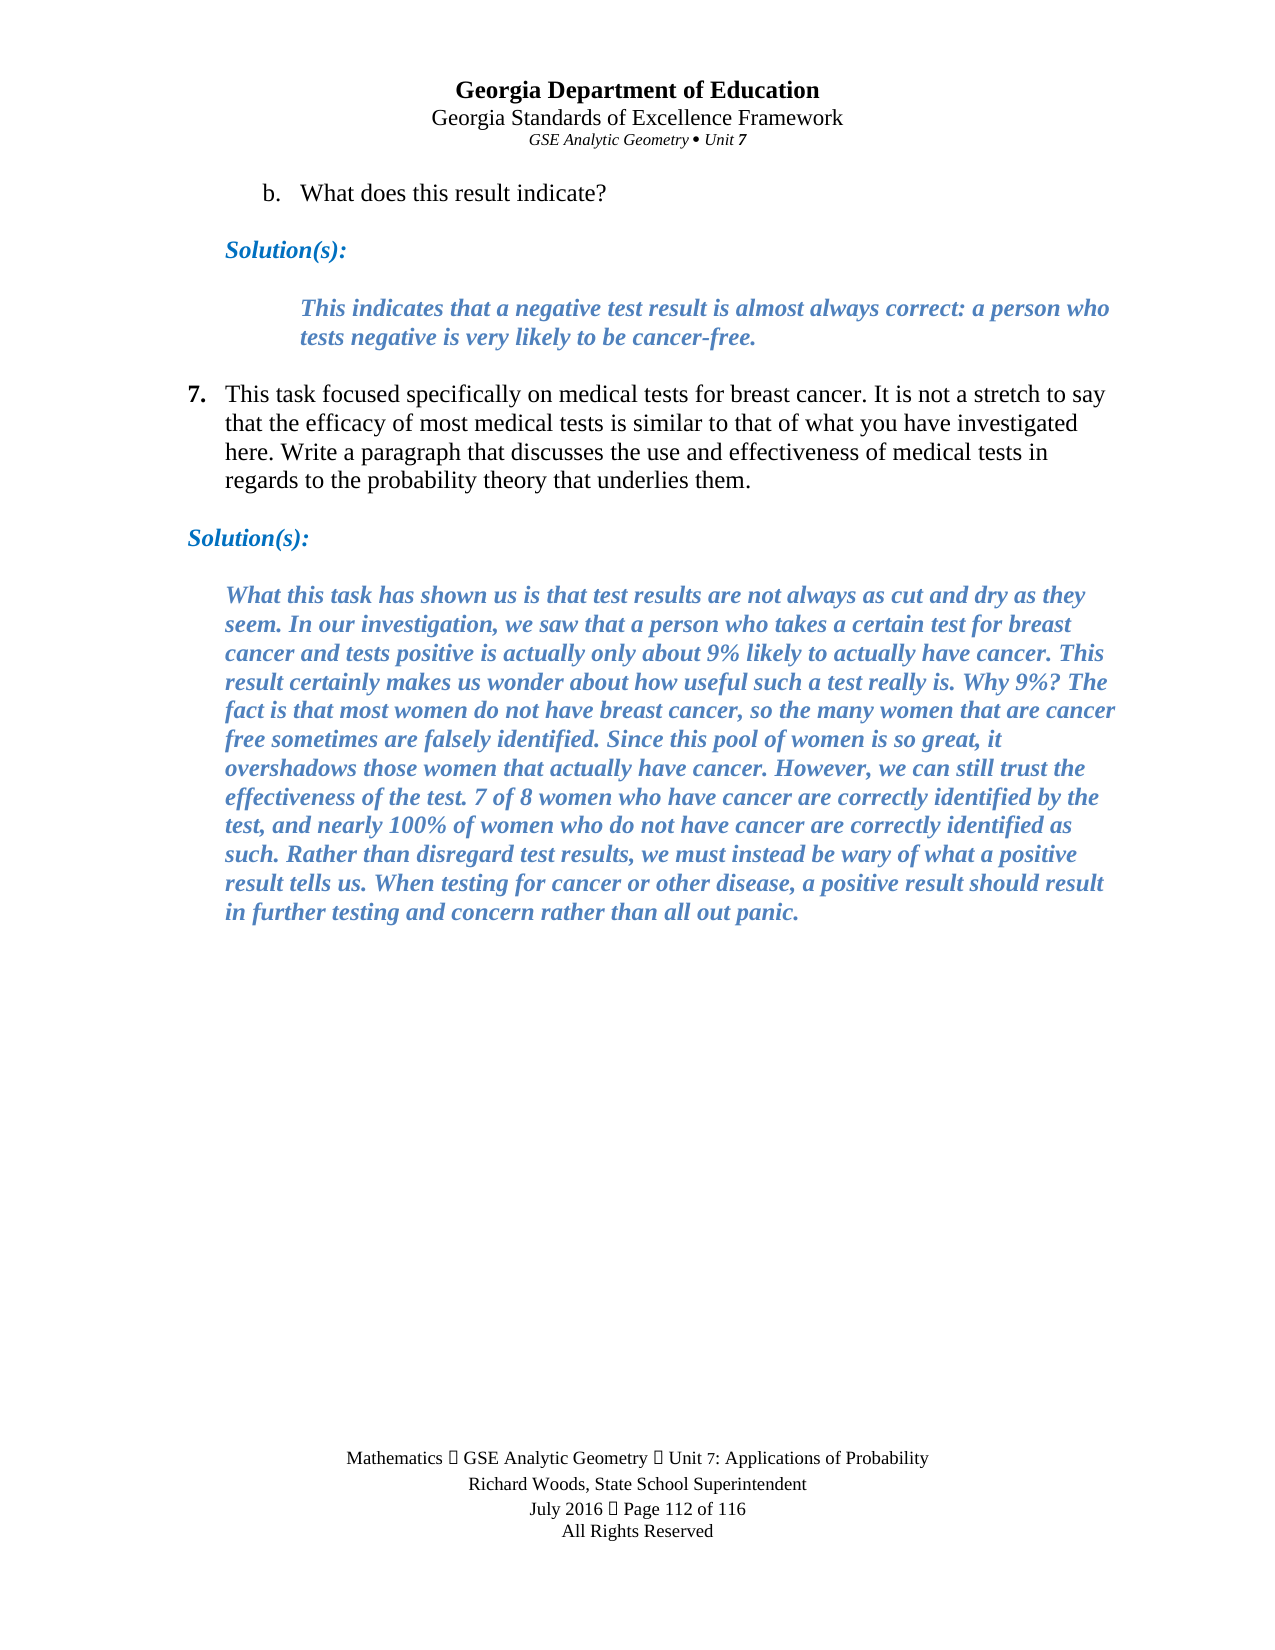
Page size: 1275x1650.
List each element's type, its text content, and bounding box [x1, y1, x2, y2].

text What this task has shown us is that test results are not always as cut and dry as they seem. In our investigation, we saw that a person who takes a certain test for breast cancer and tests positive is actually only about 9% likely to actually have cancer. This result certainly makes us wonder about how useful such a test really is. Why 9%? The fact is that most women do not have breast cancer, so the many women that are cancer free sometimes are falsely identified. Since this pool of women is so great, it overshadows those women that actually have cancer. However, we can still trust the effectiveness of the test. 7 of 8 women who have cancer are correctly identified by the test, and nearly 100% of women who do not have cancer are correctly identified as such. Rather than disregard test results, we must instead be wary of what a positive result tells us. When testing for cancer or other disease, a positive result should result in further testing and concern rather than all out panic. [225, 581, 1125, 926]
list This task focused specifically on medical tests for breast cancer. It is not a stretch to say that the efficacy of most medical tests is similar to that of what you have investigated here. Write a paragraph that discusses the use and effectiveness of medical tests in regards to the probability theory that underlies them. [187, 379, 1125, 494]
text Solution(s): [150, 236, 1125, 264]
list What does this result indicate? [262, 178, 1125, 207]
text This indicates that a negative test result is almost always correct: a person who tests negative is very likely to be cancer-free. [300, 293, 1125, 351]
text Solution(s): [150, 523, 1125, 552]
